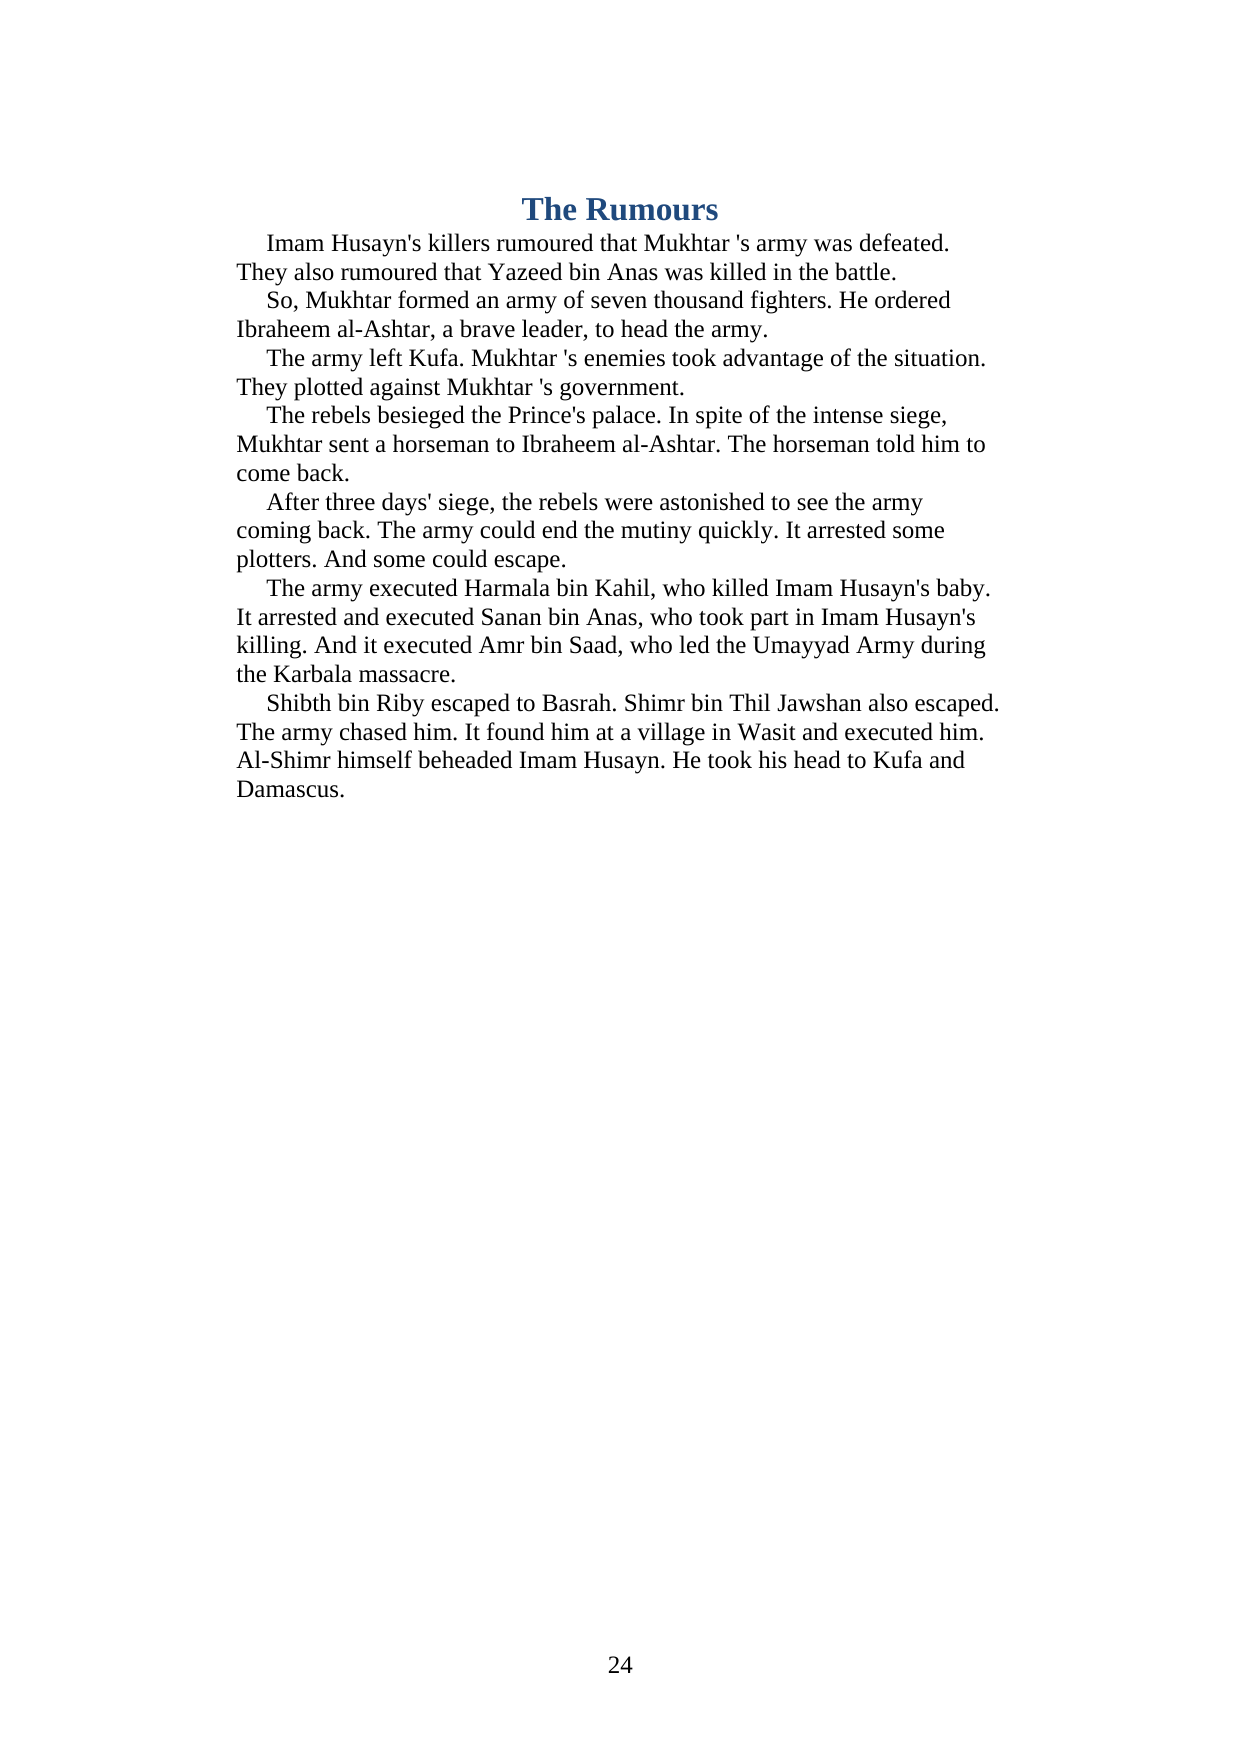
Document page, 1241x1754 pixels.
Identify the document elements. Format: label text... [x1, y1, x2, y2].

text So, Mukhtar formed an army of seven thousand fighters. He ordered Ibraheem al-Ashtar, a brave leader, to head the army. [236, 286, 1004, 343]
text After three days' siege, the rebels were astonished to see the army coming back. The army could end the mutiny quickly. It arrested some plotters. And some could escape. [236, 487, 1004, 573]
text Imam Husayn's killers rumoured that Mukhtar 's army was defeated. They also rumoured that Yazeed bin Anas was killed in the battle. [236, 228, 1004, 286]
text The army executed Harmala bin Kahil, who killed Imam Husayn's baby. It arrested and executed Sanan bin Anas, who took part in Imam Husayn's killing. And it executed Amr bin Saad, who led the Umayyad Army during the Karbala massacre. [236, 573, 1004, 688]
text The rebels besieged the Prince's palace. In spite of the intense siege, Mukhtar sent a horseman to Ibraheem al-Ashtar. The horseman told him to come back. [236, 401, 1004, 487]
text Shibth bin Riby escaped to Basrah. Shimr bin Thil Jawshan also escaped. The army chased him. It found him at a village in Wasit and executed him. Al-Shimr himself beheaded Imam Husayn. He took his head to Kufa and Damascus. [236, 688, 1004, 803]
text The army left Kufa. Mukhtar 's enemies took advantage of the situation. They plotted against Mukhtar 's government. [236, 343, 1004, 401]
subtitle The Rumours [236, 190, 1004, 228]
